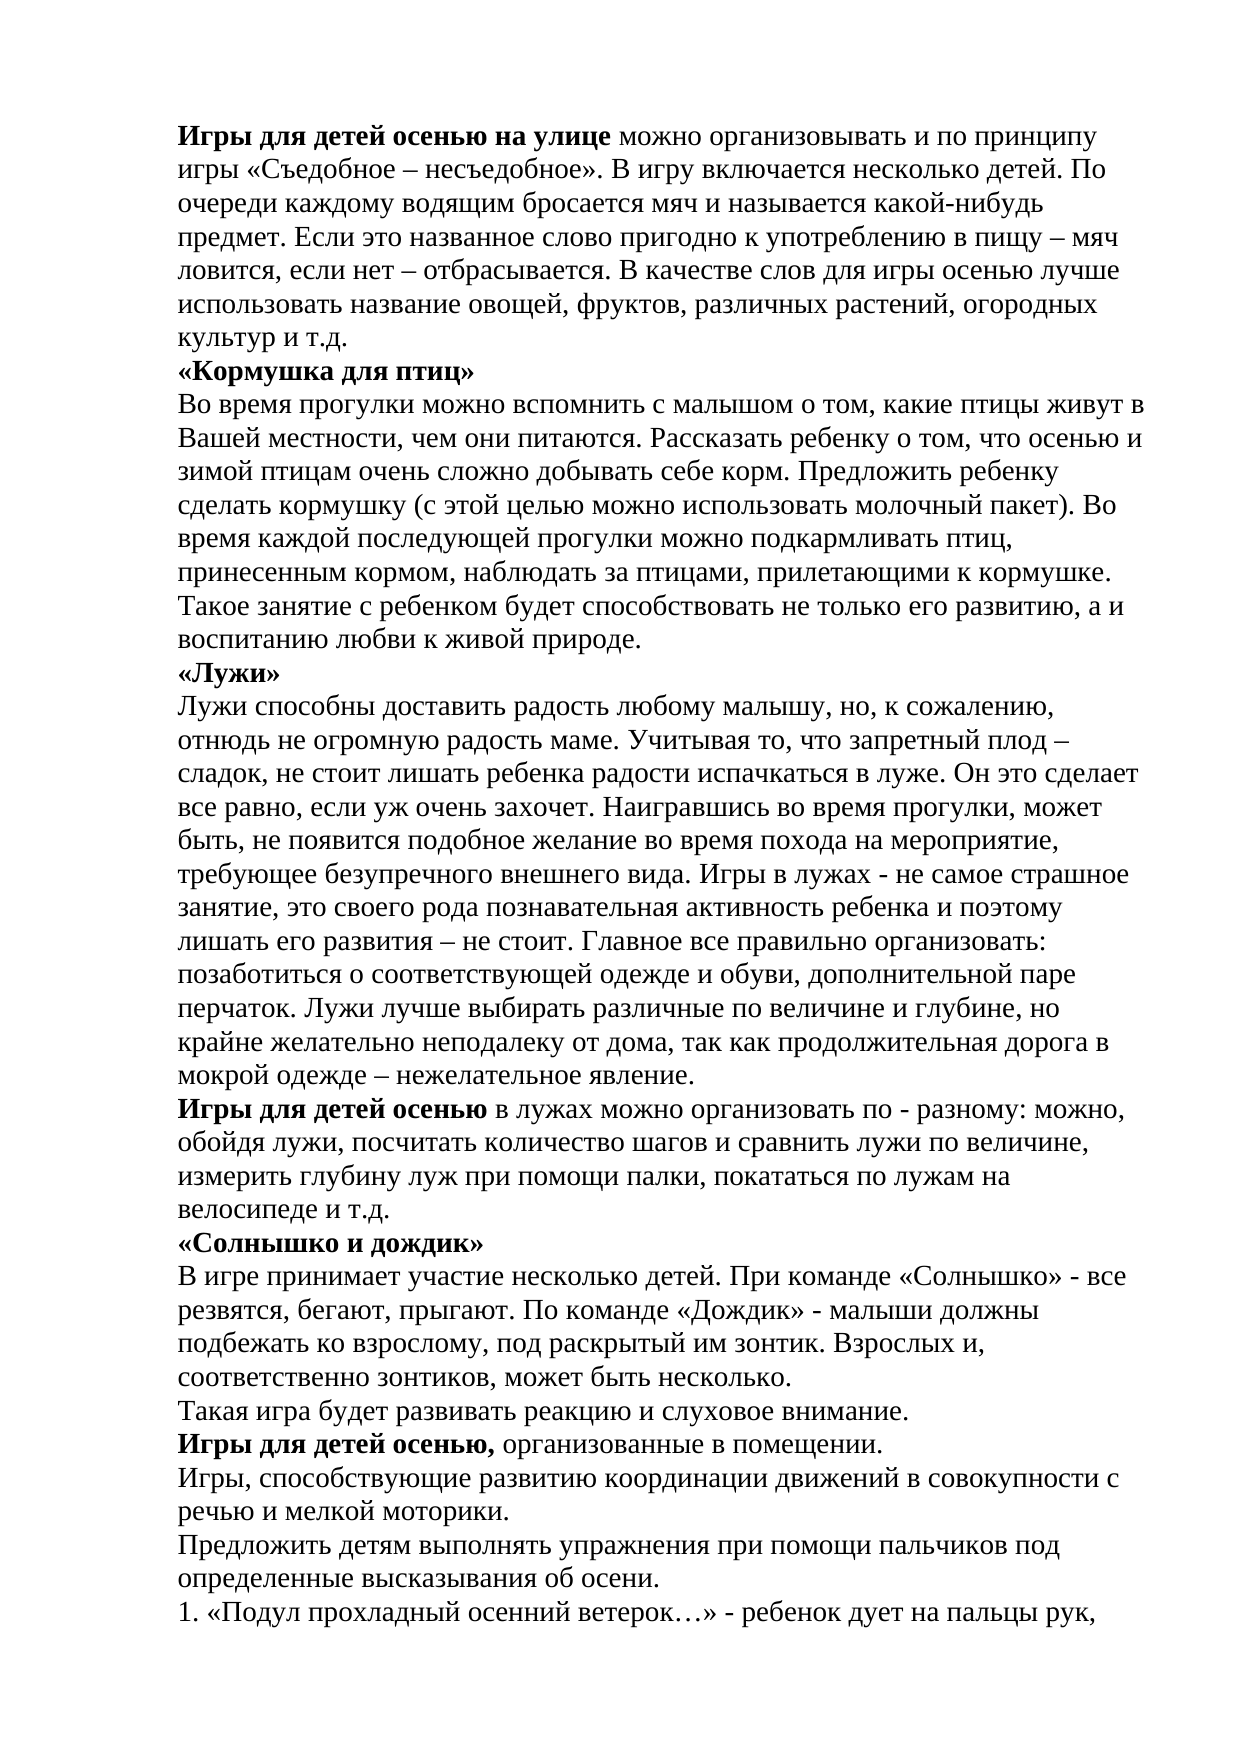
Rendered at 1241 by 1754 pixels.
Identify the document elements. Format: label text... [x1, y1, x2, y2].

text Игры, способствующие развитию координации движений в совокупности с речью и мелкой моторики. [177, 1460, 1152, 1527]
text Лужи способны доставить радость любому малышу, но, к сожалению, отнюдь не огромную радость маме. Учитывая то, что запретный плод – сладок, не стоит лишать ребенка радости испачкаться в луже. Он это сделает все равно, если уж очень захочет. Наигравшись во время прогулки, может быть, не появится подобное желание во время похода на мероприятие, требующее безупречного внешнего вида. Игры в лужах - не самое страшное занятие, это своего рода познавательная активность ребенка и поэтому лишать его развития – не стоит. Главное все правильно организовать: позаботиться о соответствующей одежде и обуви, дополнительной паре перчаток. Лужи лучше выбирать различные по величине и глубине, но крайне желательно неподалеку от дома, так как продолжительная дорога в мокрой одежде – нежелательное явление. [177, 688, 1152, 1091]
text «Солнышко и дождик» [177, 1225, 1152, 1258]
text Во время прогулки можно вспомнить с малышом о том, какие птицы живут в Вашей местности, чем они питаются. Рассказать ребенку о том, что осенью и зимой птицам очень сложно добывать себе корм. Предложить ребенку сделать кормушку (с этой целью можно использовать молочный пакет). Во время каждой последующей прогулки можно подкармливать птиц, принесенным кормом, наблюдать за птицами, прилетающими к кормушке. [177, 386, 1152, 588]
text Предложить детям выполнять упражнения при помощи пальчиков под определенные высказывания об осени. [177, 1527, 1152, 1594]
text «Лужи» [177, 655, 1152, 688]
text Игры для детей осенью, организованные в помещении. [177, 1426, 1152, 1460]
text 1. «Подул прохладный осенний ветерок…» - ребенок дует на пальцы рук, [177, 1594, 1152, 1627]
text «Кормушка для птиц» [177, 353, 1152, 386]
text В игре принимает участие несколько детей. При команде «Солнышко» - все резвятся, бегают, прыгают. По команде «Дождик» - малыши должны подбежать ко взрослому, под раскрытый им зонтик. Взрослых и, соответственно зонтиков, может быть несколько. [177, 1258, 1152, 1393]
text Игры для детей осенью на улице можно организовывать и по принципу игры «Съедобное – несъедобное». В игру включается несколько детей. По очереди каждому водящим бросается мяч и называется какой-нибудь предмет. Если это названное слово пригодно к употреблению в пищу – мяч ловится, если нет – отбрасывается. В качестве слов для игры осенью лучше использовать название овощей, фруктов, различных растений, огородных культур и т.д. [177, 118, 1152, 353]
text Игры для детей осенью в лужах можно организовать по - разному: можно, обойдя лужи, посчитать количество шагов и сравнить лужи по величине, измерить глубину луж при помощи палки, покататься по лужам на велосипеде и т.д. [177, 1091, 1152, 1225]
text Такая игра будет развивать реакцию и слуховое внимание. [177, 1393, 1152, 1426]
text Такое занятие с ребенком будет способствовать не только его развитию, а и воспитанию любви к живой природе. [177, 588, 1152, 655]
